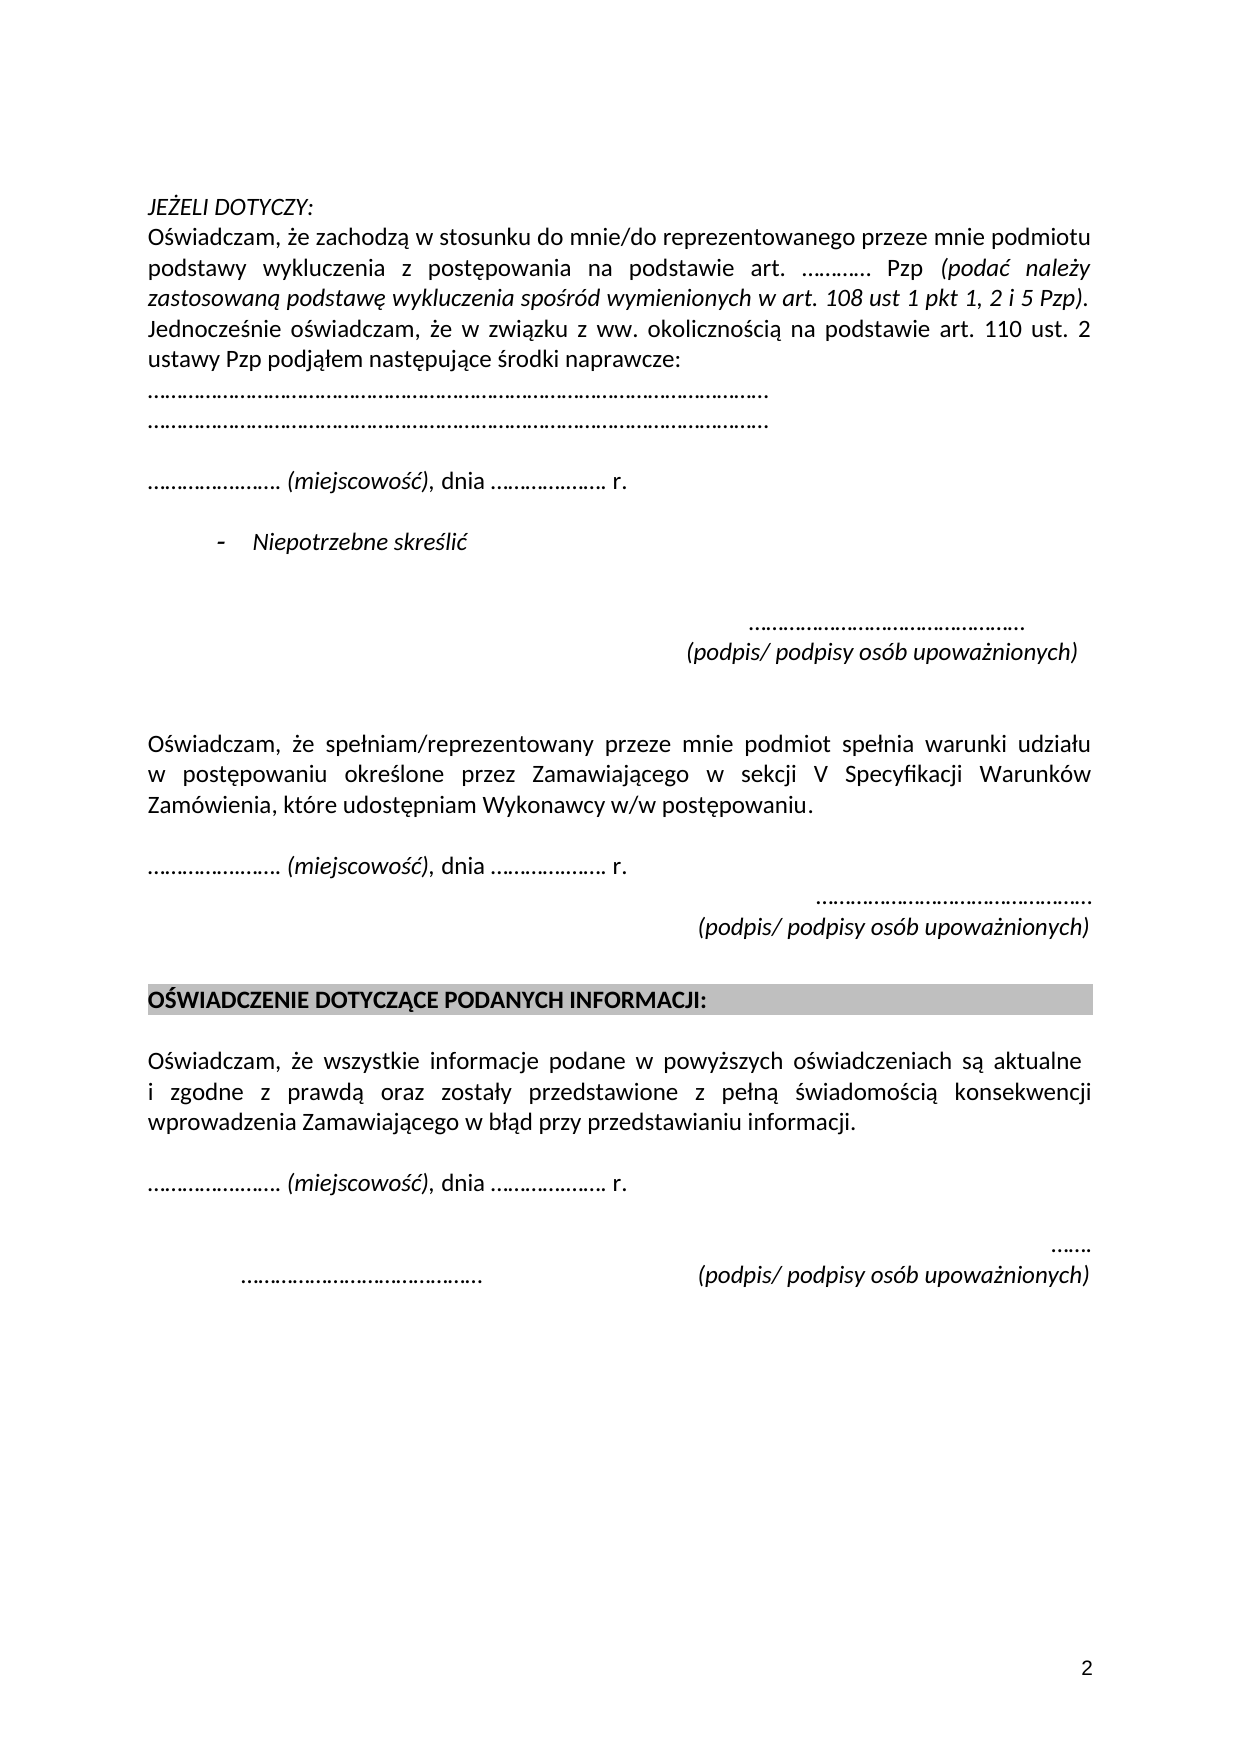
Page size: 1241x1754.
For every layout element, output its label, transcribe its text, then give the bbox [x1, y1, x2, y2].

text Oświadczam, że zachodzą w stosunku do mnie/do reprezentowanego przeze mnie podmiotu podstawy wykluczenia z postępowania na podstawie art. ………… Pzp (podać należy zastosowaną podstawę wykluczenia spośród wymienionych w art. 108 ust 1 pkt 1, 2 i 5 Pzp). Jednocześnie oświadczam, że w związku z ww. okolicznością na podstawie art. 110 ust. 2 ustawy Pzp podjąłem następujące środki naprawcze: [148, 221, 1093, 374]
text …………….……. (miejscowość), dnia ………….……. r. [148, 465, 1093, 496]
text ………………………………………… [148, 606, 1093, 636]
text JEŻELI DOTYCZY: [148, 191, 1093, 221]
text ……………………………………………………………………………………………… [148, 374, 1093, 404]
list Niepotrzebne skreślić [215, 526, 1093, 557]
text Oświadczam, że spełniam/reprezentowany przeze mnie podmiot spełnia warunki udziału w postępowaniu określone przez Zamawiającego w sekcji V Specyfikacji Warunków Zamówienia, które udostępniam Wykonawcy w/w postępowaniu. [148, 728, 1093, 819]
text ……………………………………………………………………………………………… [148, 404, 1093, 435]
text Oświadczam, że wszystkie informacje podane w powyższych oświadczeniach są aktualne i zgodne z prawdą oraz zostały przedstawione z pełną świadomością konsekwencji wprowadzenia Zamawiającego w błąd przy przedstawianiu informacji. [148, 1046, 1093, 1137]
text …….…………………………………… (podpis/ podpisy osób upoważnionych) [148, 1229, 1093, 1290]
text …………….……. (miejscowość), dnia ………….……. r. [148, 850, 1093, 880]
text …………….……. (miejscowość), dnia ………….……. r. [148, 1168, 1093, 1198]
text ………………………………………… (podpis/ podpisy osób upoważnionych) [148, 880, 1093, 941]
text (podpis/ podpisy osób upoważnionych) [148, 636, 1093, 667]
text OŚWIADCZENIE DOTYCZĄCE PODANYCH INFORMACJI: [148, 984, 1093, 1015]
